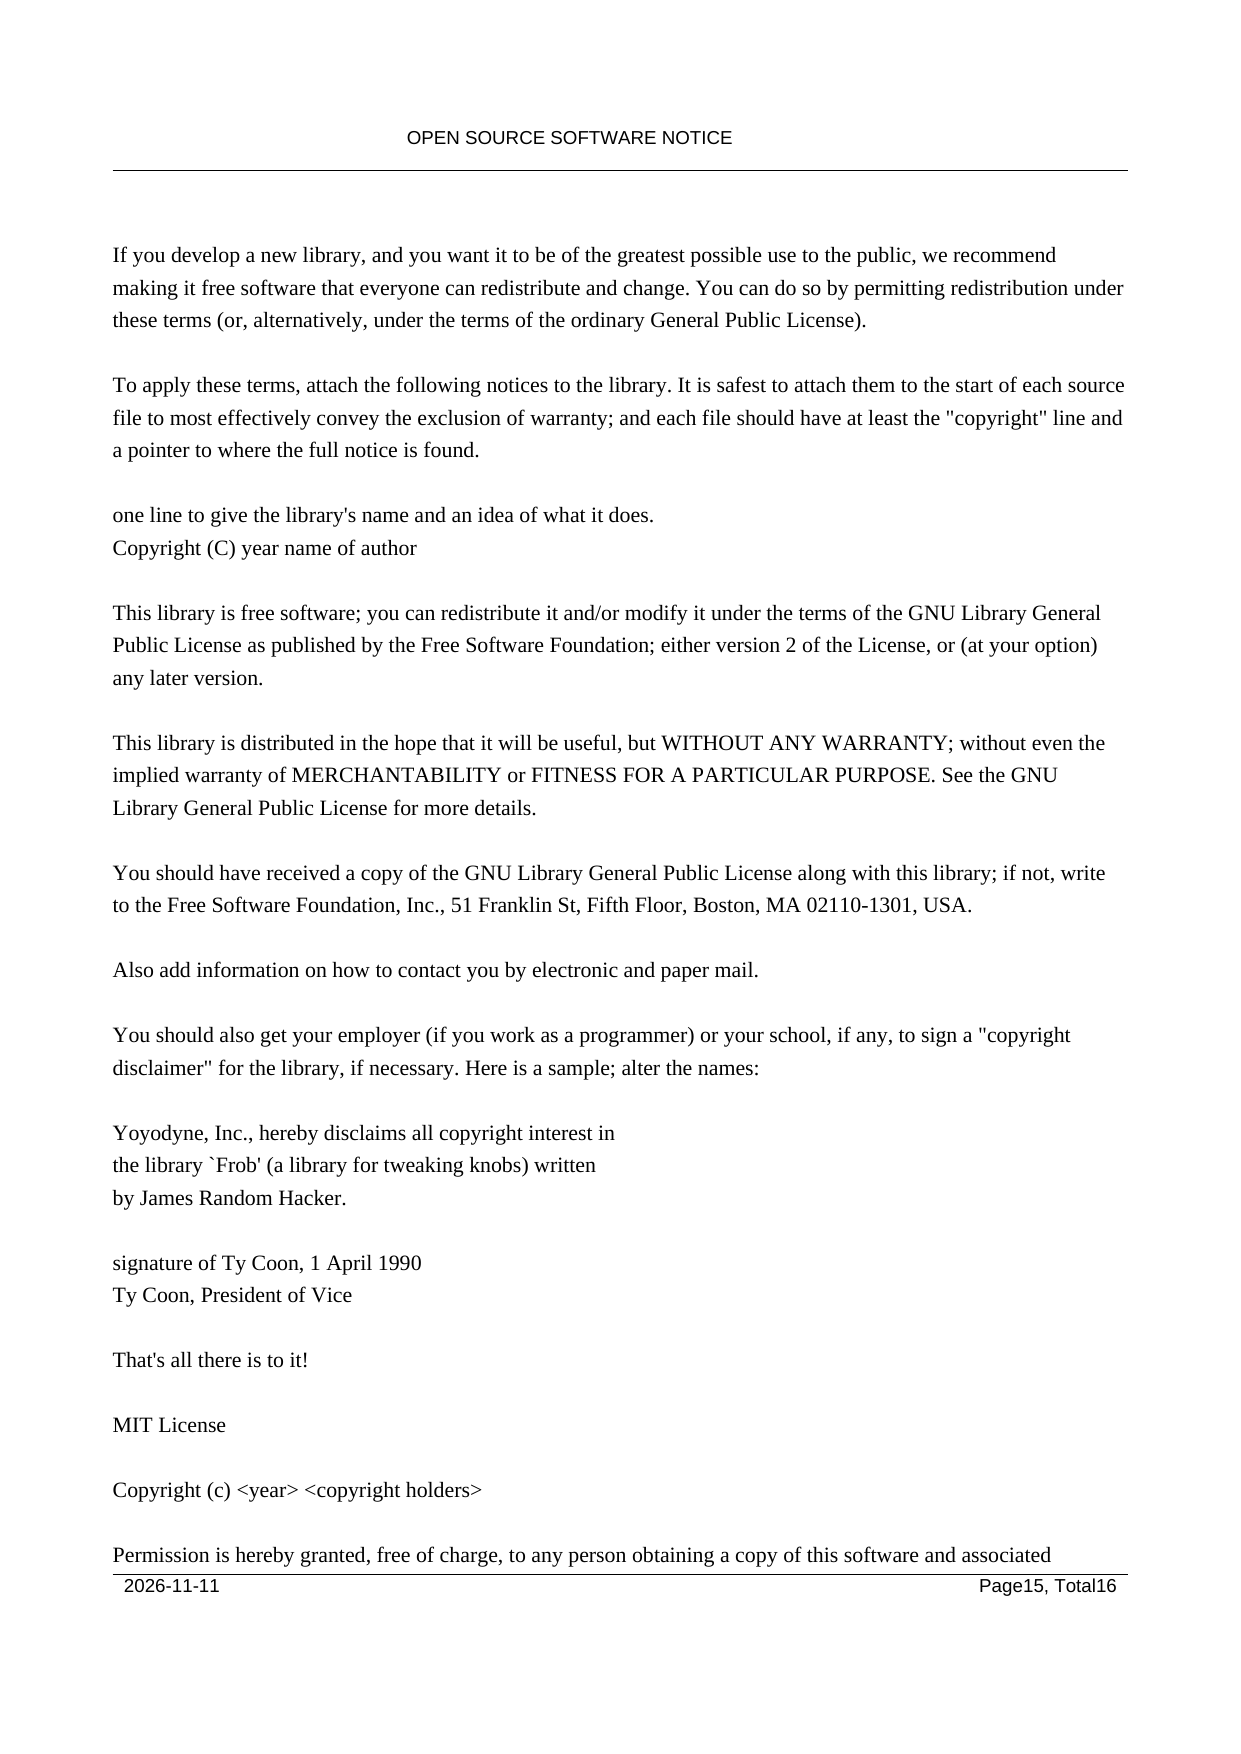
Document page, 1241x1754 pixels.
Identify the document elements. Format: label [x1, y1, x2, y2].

text [112, 206, 1128, 1571]
